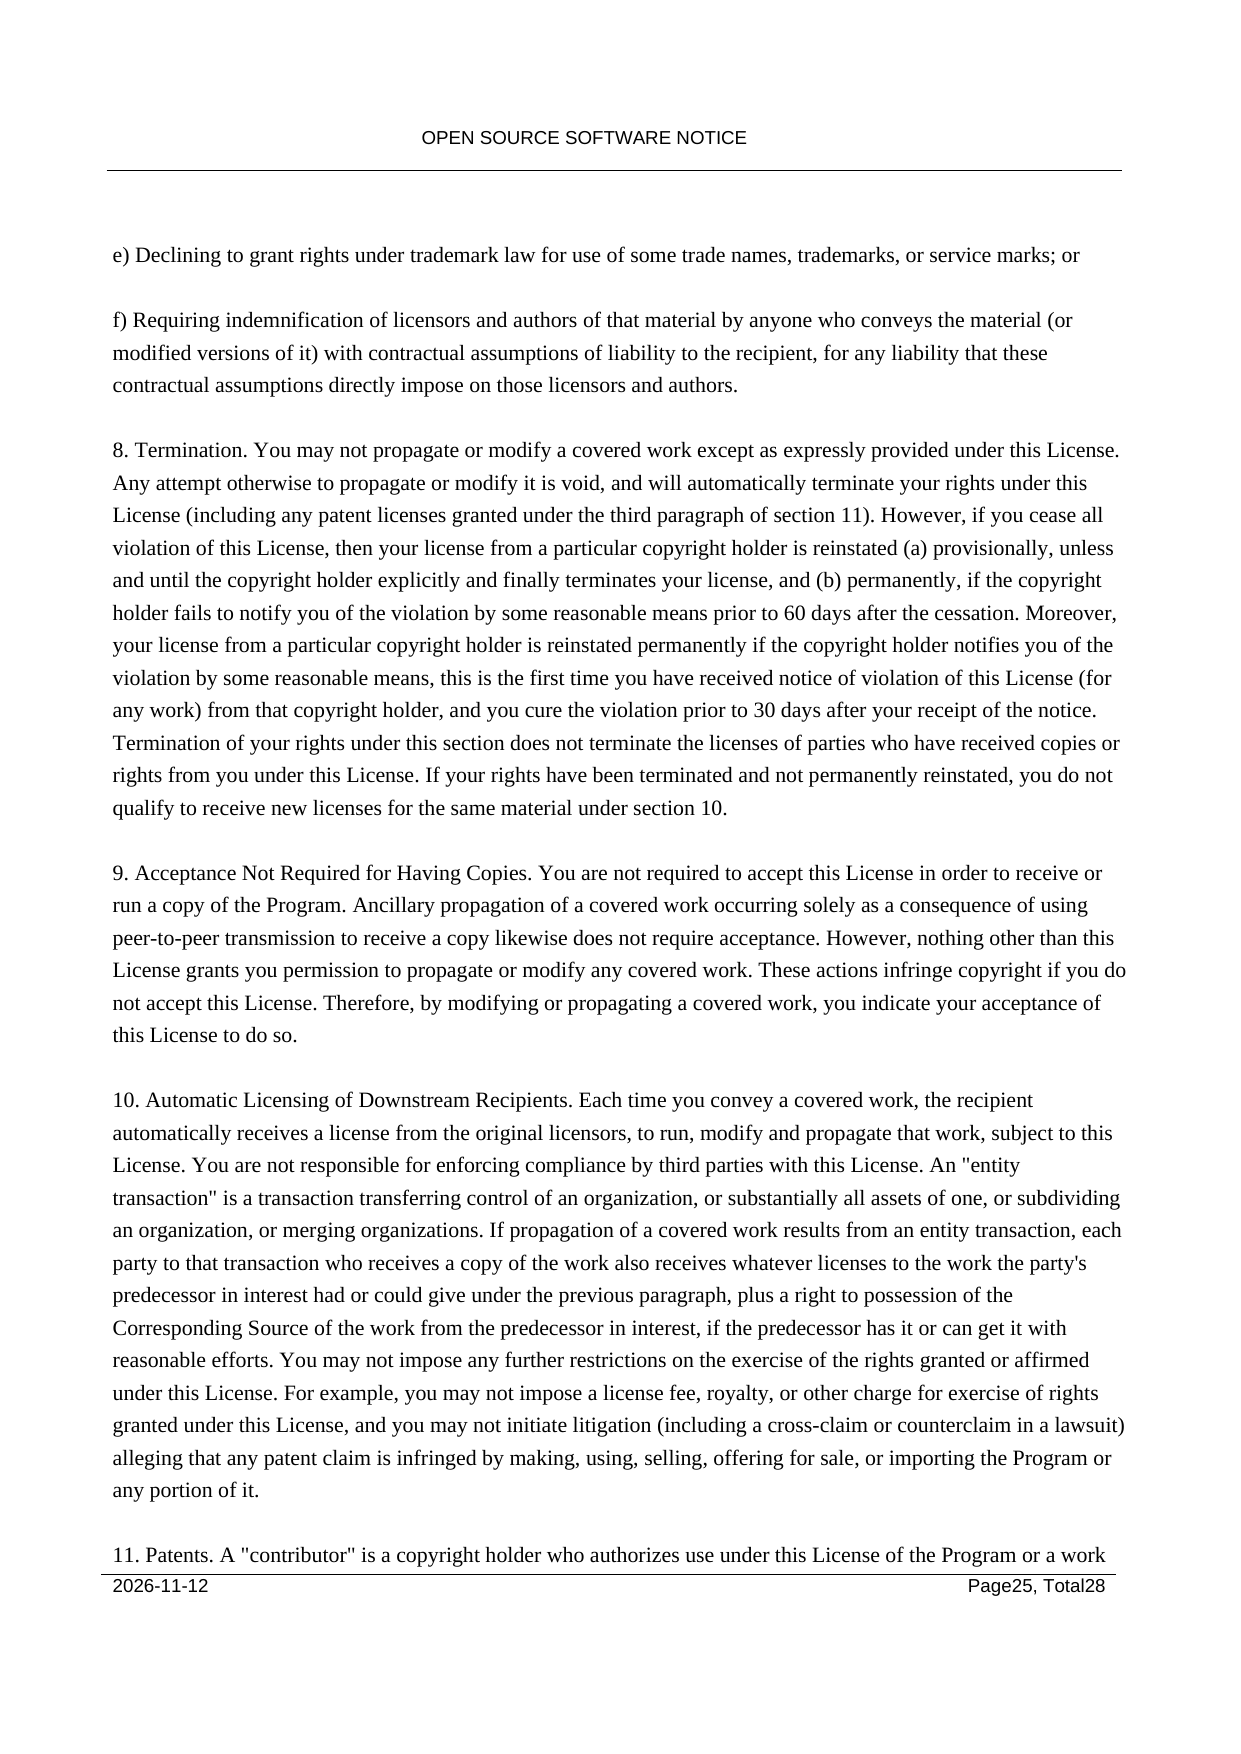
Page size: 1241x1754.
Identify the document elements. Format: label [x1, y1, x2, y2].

text [112, 206, 1128, 1571]
